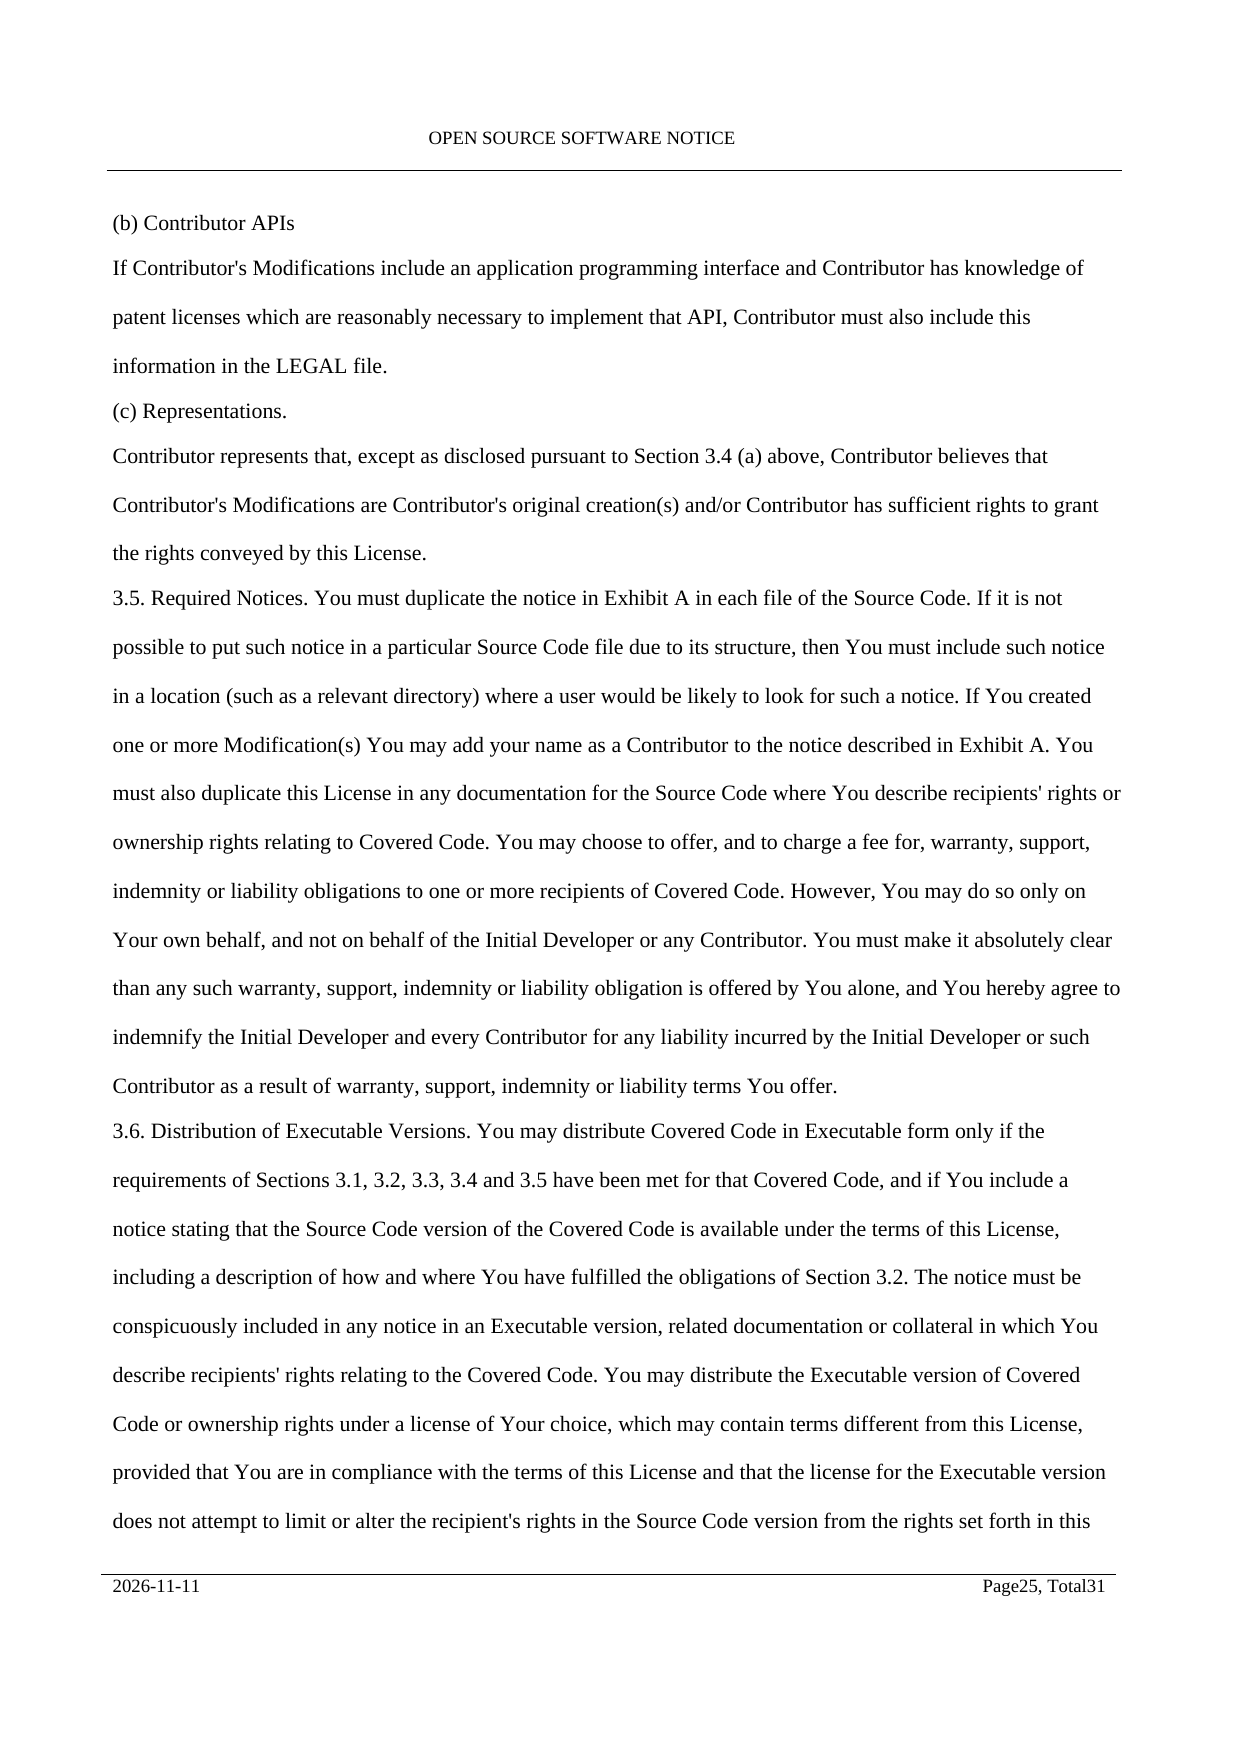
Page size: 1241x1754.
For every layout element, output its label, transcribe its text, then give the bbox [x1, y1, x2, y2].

text If Contributor's Modifications include an application programming interface and Contributor has knowledge of patent licenses which are reasonably necessary to implement that API, Contributor must also include this information in the LEGAL file. [112, 251, 1128, 381]
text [112, 1114, 1128, 1537]
text 3.5. Required Notices. You must duplicate the notice in Exhibit A in each file of the Source Code. If it is not possible to put such notice in a particular Source Code file due to its structure, then You must include such notice in a location (such as a relevant directory) where a user would be likely to look for such a notice. If You created one or more Modification(s) You may add your name as a Contributor to the notice described in Exhibit A. You must also duplicate this License in any documentation for the Source Code where You describe recipients' rights or ownership rights relating to Covered Code. You may choose to offer, and to charge a fee for, warranty, support, indemnity or liability obligations to one or more recipients of Covered Code. However, You may do so only on Your own behalf, and not on behalf of the Initial Developer or any Contributor. You must make it absolutely clear than any such warranty, support, indemnity or liability obligation is offered by You alone, and You hereby agree to indemnify the Initial Developer and every Contributor for any liability incurred by the Initial Developer or such Contributor as a result of warranty, support, indemnity or liability terms You offer. [112, 582, 1128, 1102]
text (c) Representations. [112, 394, 1128, 427]
text (b) Contributor APIs [112, 206, 1128, 239]
text Contributor represents that, except as disclosed pursuant to Section 3.4 (a) above, Contributor believes that Contributor's Modifications are Contributor's original creation(s) and/or Contributor has sufficient rights to grant the rights conveyed by this License. [112, 439, 1128, 569]
